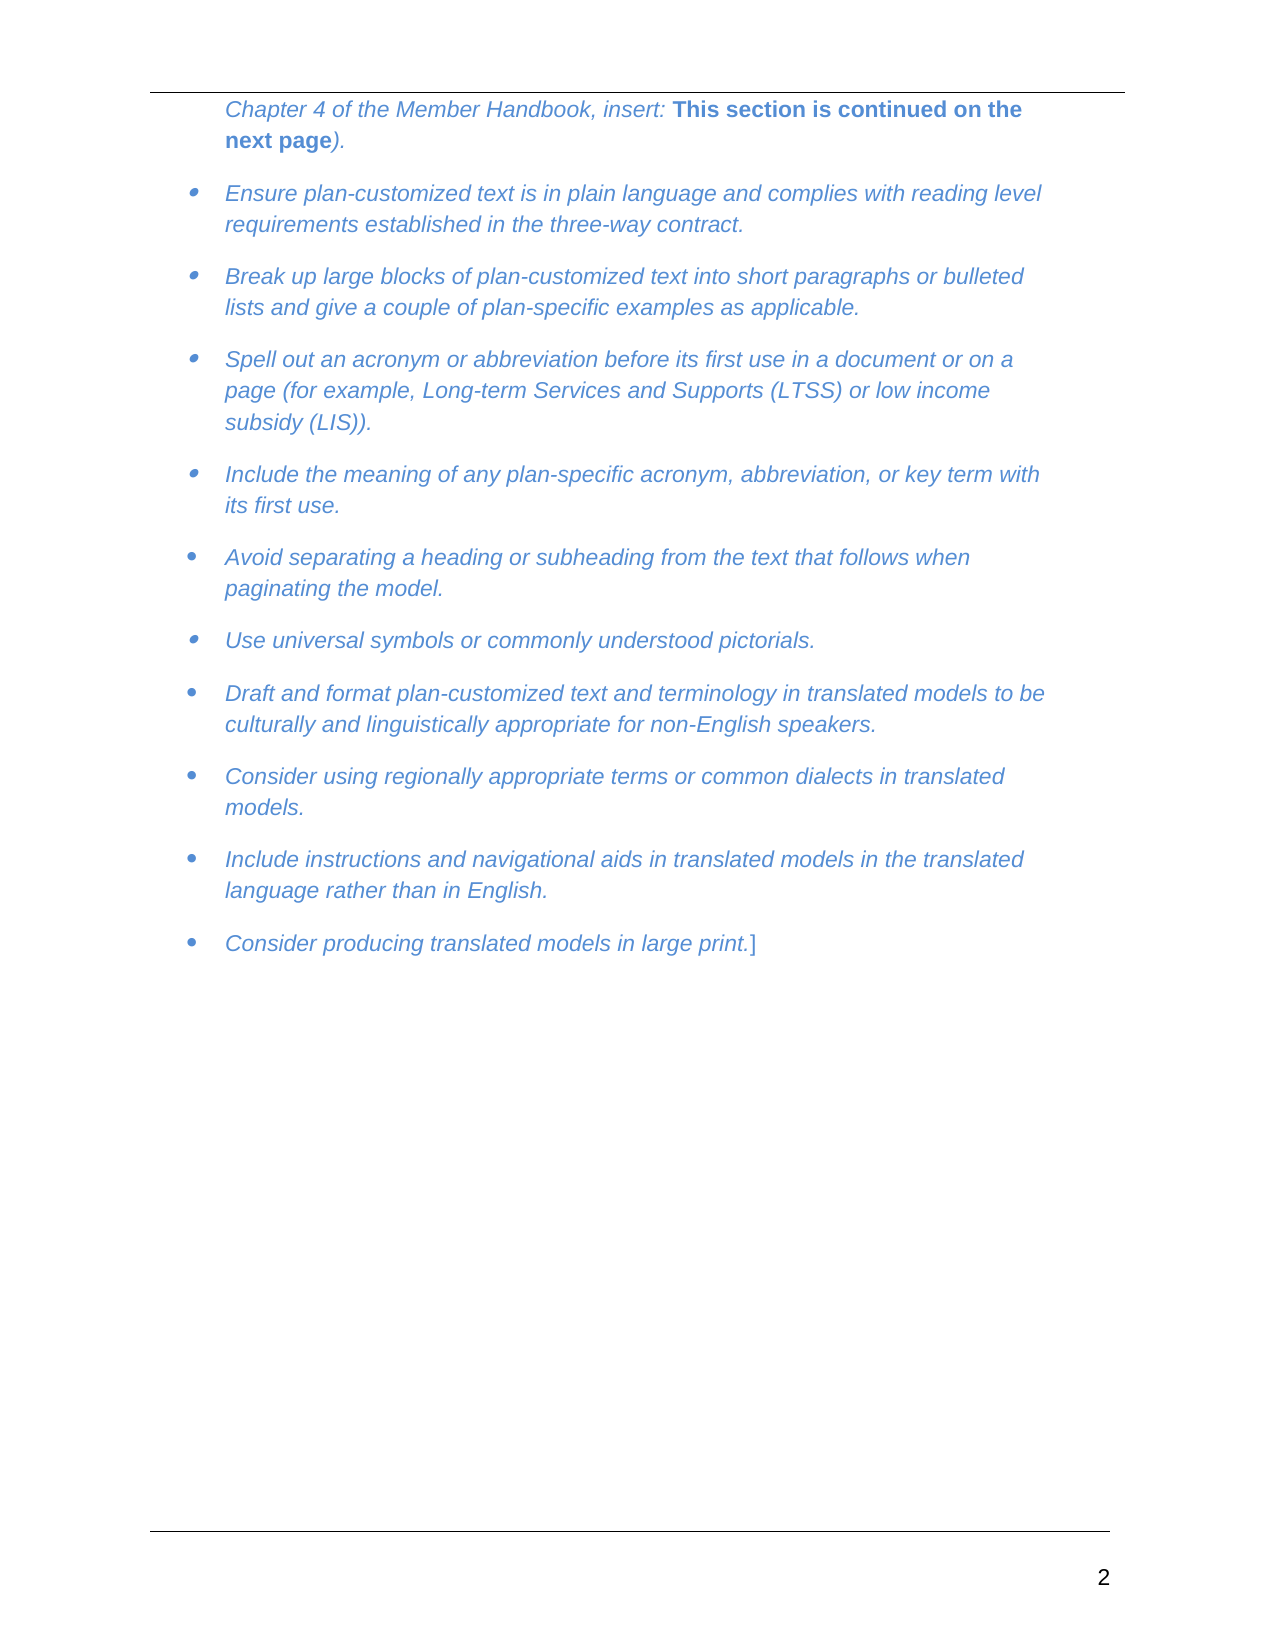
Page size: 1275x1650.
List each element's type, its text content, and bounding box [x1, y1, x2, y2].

list Consider producing translated models in large print.] [187, 926, 1050, 957]
list Use universal symbols or commonly understood pictorials. [187, 624, 1050, 655]
list Avoid separating a heading or subheading from the text that follows when paginating the model. [187, 541, 1050, 603]
list Ensure plan-customized text is in plain language and complies with reading level requirements established in the three-way contract. [187, 176, 1050, 238]
list Include instructions and navigational aids in translated models in the translated language rather than in English. [187, 843, 1050, 905]
list Spell out an acronym or abbreviation before its first use in a document or on a page (for example, Long-term Services and Supports (LTSS) or low income subsidy (LIS)). [187, 343, 1050, 436]
list Consider using regionally appropriate terms or common dialects in translated models. [187, 759, 1050, 822]
list Break up large blocks of plan-customized text into short paragraphs or bulleted lists and give a couple of plan-specific examples as applicable. [187, 259, 1050, 322]
list Include the meaning of any plan-specific acronym, abbreviation, or key term with its first use. [187, 457, 1050, 520]
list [187, 93, 1050, 155]
list Draft and format plan-customized text and terminology in translated models to be culturally and linguistically appropriate for non-English speakers. [187, 676, 1050, 738]
